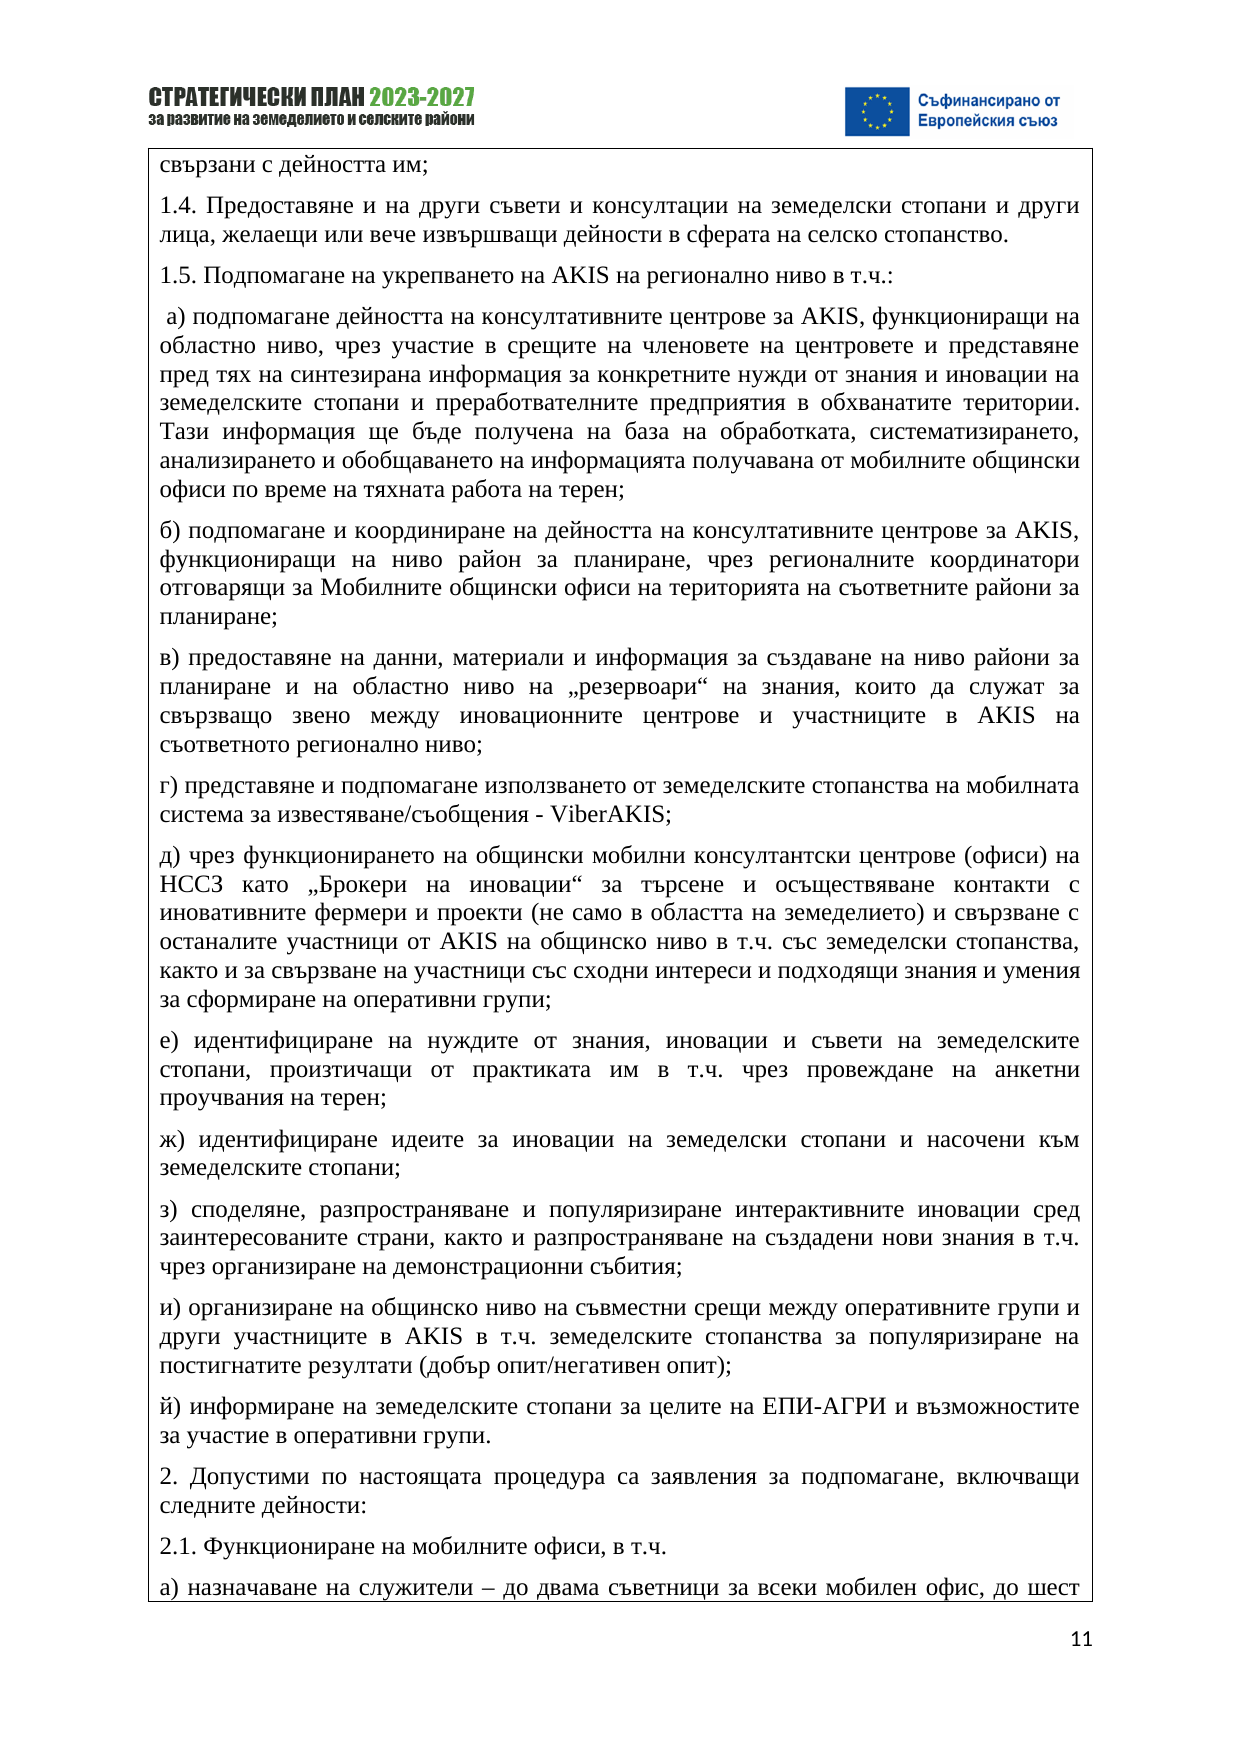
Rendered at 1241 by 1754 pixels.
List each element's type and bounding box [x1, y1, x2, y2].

picture [842, 85, 1074, 139]
picture [147, 73, 475, 139]
table_header [149, 149, 1092, 1601]
